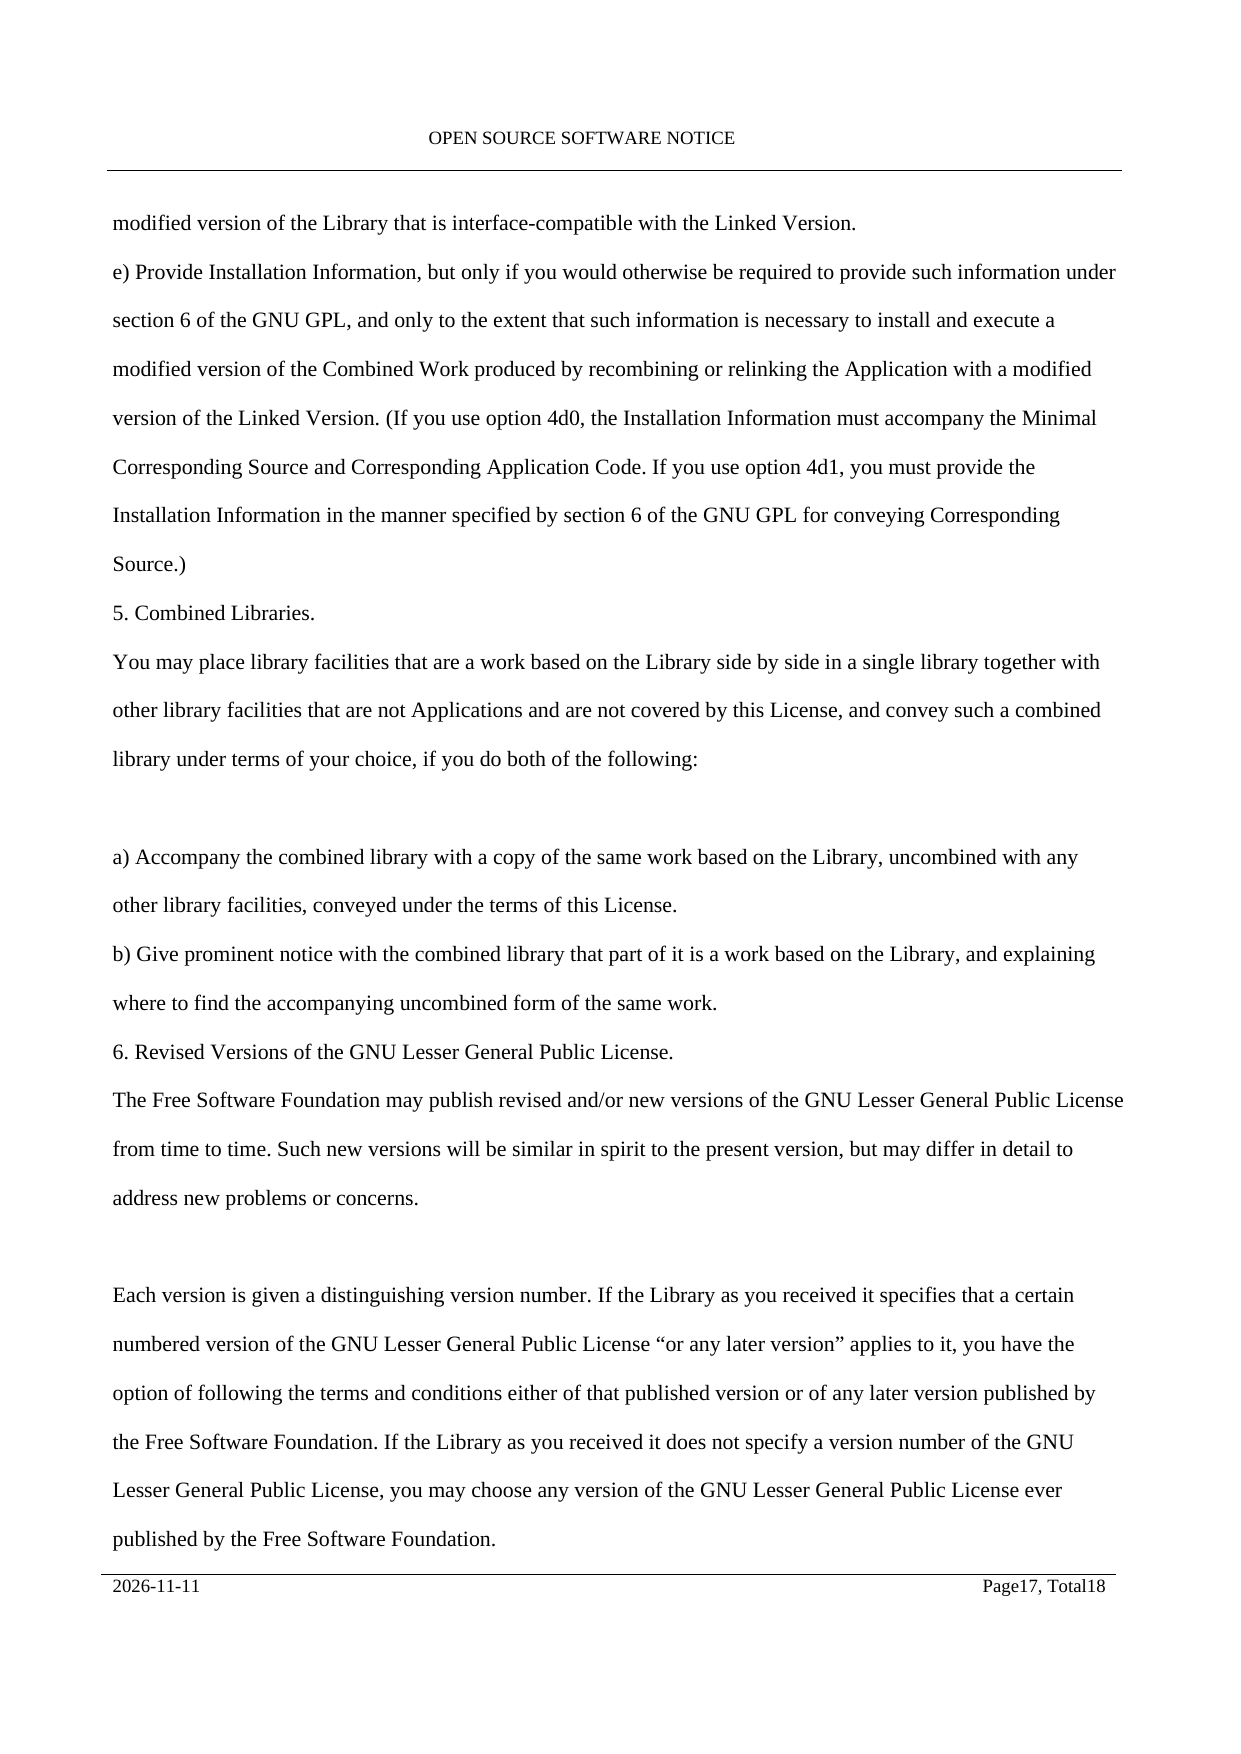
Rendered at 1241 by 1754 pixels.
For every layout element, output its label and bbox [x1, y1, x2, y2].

text [112, 206, 1128, 1555]
